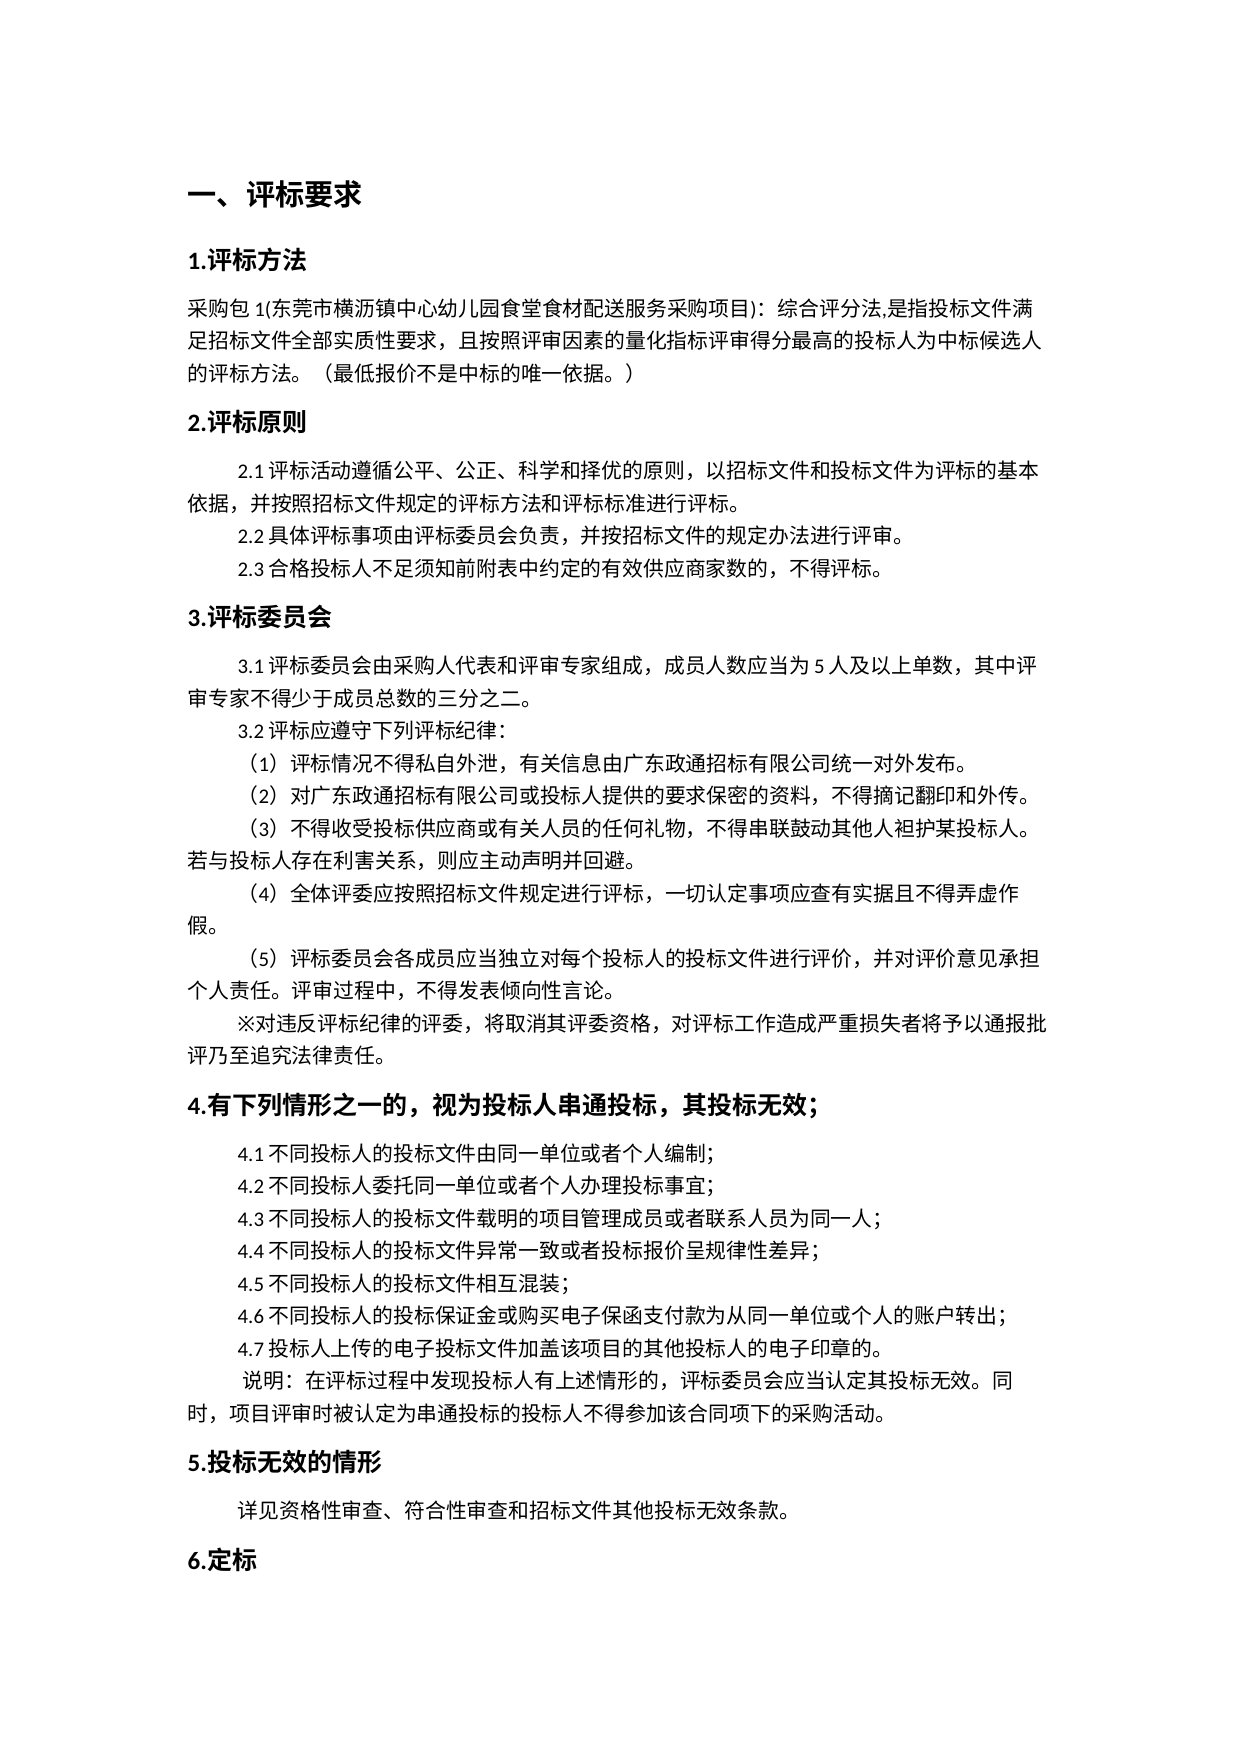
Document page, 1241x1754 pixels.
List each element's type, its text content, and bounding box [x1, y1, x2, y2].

text 3.评标委员会 [187, 584, 1053, 649]
text 2.3合格投标人不足须知前附表中约定的有效供应商家数的，不得评标。 [187, 552, 1053, 584]
text 3.1评标委员会由采购人代表和评审专家组成，成员人数应当为5人及以上单数，其中评审专家不得少于成员总数的三分之二。 [187, 649, 1053, 714]
text 4.3不同投标人的投标文件载明的项目管理成员或者联系人员为同一人； [187, 1202, 1053, 1234]
text 4.2不同投标人委托同一单位或者个人办理投标事宜； [187, 1169, 1053, 1202]
text 2.1评标活动遵循公平、公正、科学和择优的原则，以招标文件和投标文件为评标的基本依据，并按照招标文件规定的评标方法和评标标准进行评标。 [187, 454, 1053, 519]
text 1.评标方法 [187, 227, 1053, 292]
text 2.评标原则 [187, 389, 1053, 454]
text 详见资格性审查、符合性审查和招标文件其他投标无效条款。 [187, 1494, 1053, 1527]
text （5）评标委员会各成员应当独立对每个投标人的投标文件进行评价，并对评价意见承担个人责任。评审过程中，不得发表倾向性言论。 [187, 942, 1053, 1007]
text 采购包1(东莞市横沥镇中心幼儿园食堂食材配送服务采购项目)：综合评分法,是指投标文件满足招标文件全部实质性要求，且按照评审因素的量化指标评审得分最高的投标人为中标候选人的评标方法。（最低报价不是中标的唯一依据。） [187, 292, 1053, 389]
text 3.2评标应遵守下列评标纪律： [187, 714, 1053, 747]
text （3）不得收受投标供应商或有关人员的任何礼物，不得串联鼓动其他人袒护某投标人。若与投标人存在利害关系，则应主动声明并回避。 [187, 812, 1053, 877]
text 4.有下列情形之一的，视为投标人串通投标，其投标无效； [187, 1072, 1053, 1137]
text 4.7投标人上传的电子投标文件加盖该项目的其他投标人的电子印章的。 [187, 1332, 1053, 1364]
text （2）对广东政通招标有限公司或投标人提供的要求保密的资料，不得摘记翻印和外传。 [187, 779, 1053, 812]
text 4.5不同投标人的投标文件相互混装； [187, 1267, 1053, 1299]
text ※对违反评标纪律的评委，将取消其评委资格，对评标工作造成严重损失者将予以通报批评乃至追究法律责任。 [187, 1007, 1053, 1072]
text 4.6不同投标人的投标保证金或购买电子保函支付款为从同一单位或个人的账户转出； [187, 1299, 1053, 1332]
text 5.投标无效的情形 [187, 1429, 1053, 1494]
text 2.2具体评标事项由评标委员会负责，并按招标文件的规定办法进行评审。 [187, 519, 1053, 552]
text （1）评标情况不得私自外泄，有关信息由广东政通招标有限公司统一对外发布。 [187, 747, 1053, 779]
text （4）全体评委应按照招标文件规定进行评标，一切认定事项应查有实据且不得弄虚作假。 [187, 877, 1053, 942]
text 4.4不同投标人的投标文件异常一致或者投标报价呈规律性差异； [187, 1234, 1053, 1267]
text 6.定标 [187, 1527, 1053, 1592]
text 4.1不同投标人的投标文件由同一单位或者个人编制； [187, 1137, 1053, 1169]
text 说明：在评标过程中发现投标人有上述情形的，评标委员会应当认定其投标无效。同时，项目评审时被认定为串通投标的投标人不得参加该合同项下的采购活动。 [187, 1364, 1053, 1429]
text 一、评标要求 [187, 162, 1053, 227]
